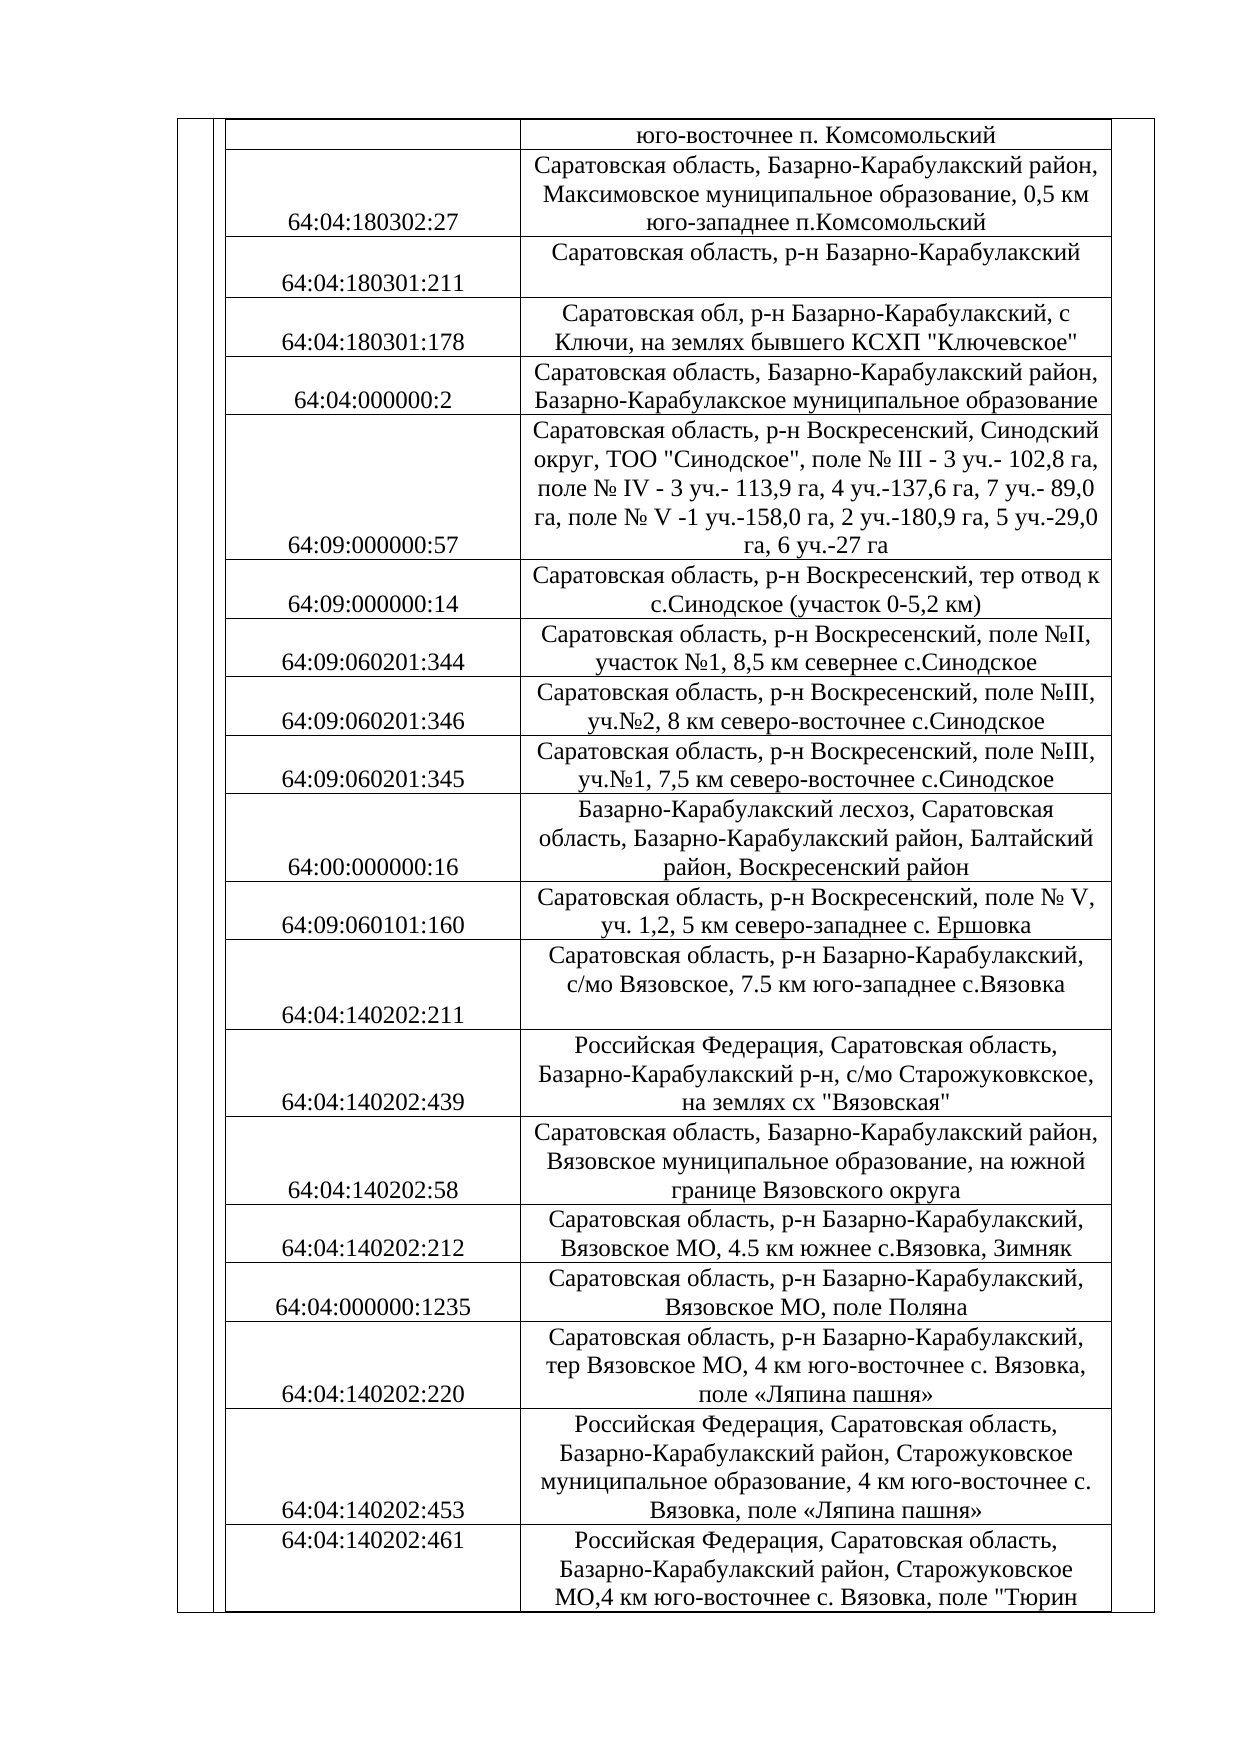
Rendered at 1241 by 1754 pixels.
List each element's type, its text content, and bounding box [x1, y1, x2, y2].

table_cell [521, 1117, 1111, 1204]
table_cell [226, 1409, 520, 1524]
table_cell [226, 1525, 520, 1611]
table_cell 3 [178, 119, 213, 1612]
table_cell [521, 677, 1111, 735]
table_cell [521, 1205, 1111, 1262]
table_cell [521, 560, 1111, 618]
table_cell [226, 150, 520, 236]
table_cell [226, 736, 520, 793]
table_cell [521, 1030, 1111, 1116]
table_cell [226, 794, 520, 881]
table_cell [521, 357, 1111, 414]
table_cell [226, 560, 520, 618]
table_cell [226, 882, 520, 939]
table_cell [521, 1525, 1111, 1611]
table_cell [214, 119, 225, 1612]
table_cell [521, 619, 1111, 676]
table_cell [226, 357, 520, 414]
table_cell [521, 736, 1111, 793]
table_cell [1112, 119, 1154, 1612]
table_cell [521, 1263, 1111, 1321]
table_cell [226, 1263, 520, 1321]
table_cell [226, 1117, 520, 1204]
table_cell [521, 150, 1111, 236]
table_cell [226, 1030, 520, 1116]
table_cell [521, 794, 1111, 881]
table_cell [521, 1409, 1111, 1524]
table_cell [521, 882, 1111, 939]
table_cell [226, 940, 520, 1029]
table_cell [226, 298, 520, 356]
table_cell [226, 1205, 520, 1262]
table_cell [521, 415, 1111, 559]
table_cell [226, 1322, 520, 1408]
table_cell [226, 619, 520, 676]
table_cell [226, 120, 520, 149]
table_cell [521, 120, 1111, 149]
table_cell [226, 415, 520, 559]
table_cell [521, 940, 1111, 1029]
table_cell [521, 298, 1111, 356]
table_cell [521, 1322, 1111, 1408]
table_cell [226, 237, 520, 297]
table_cell [226, 677, 520, 735]
table_cell [521, 237, 1111, 297]
